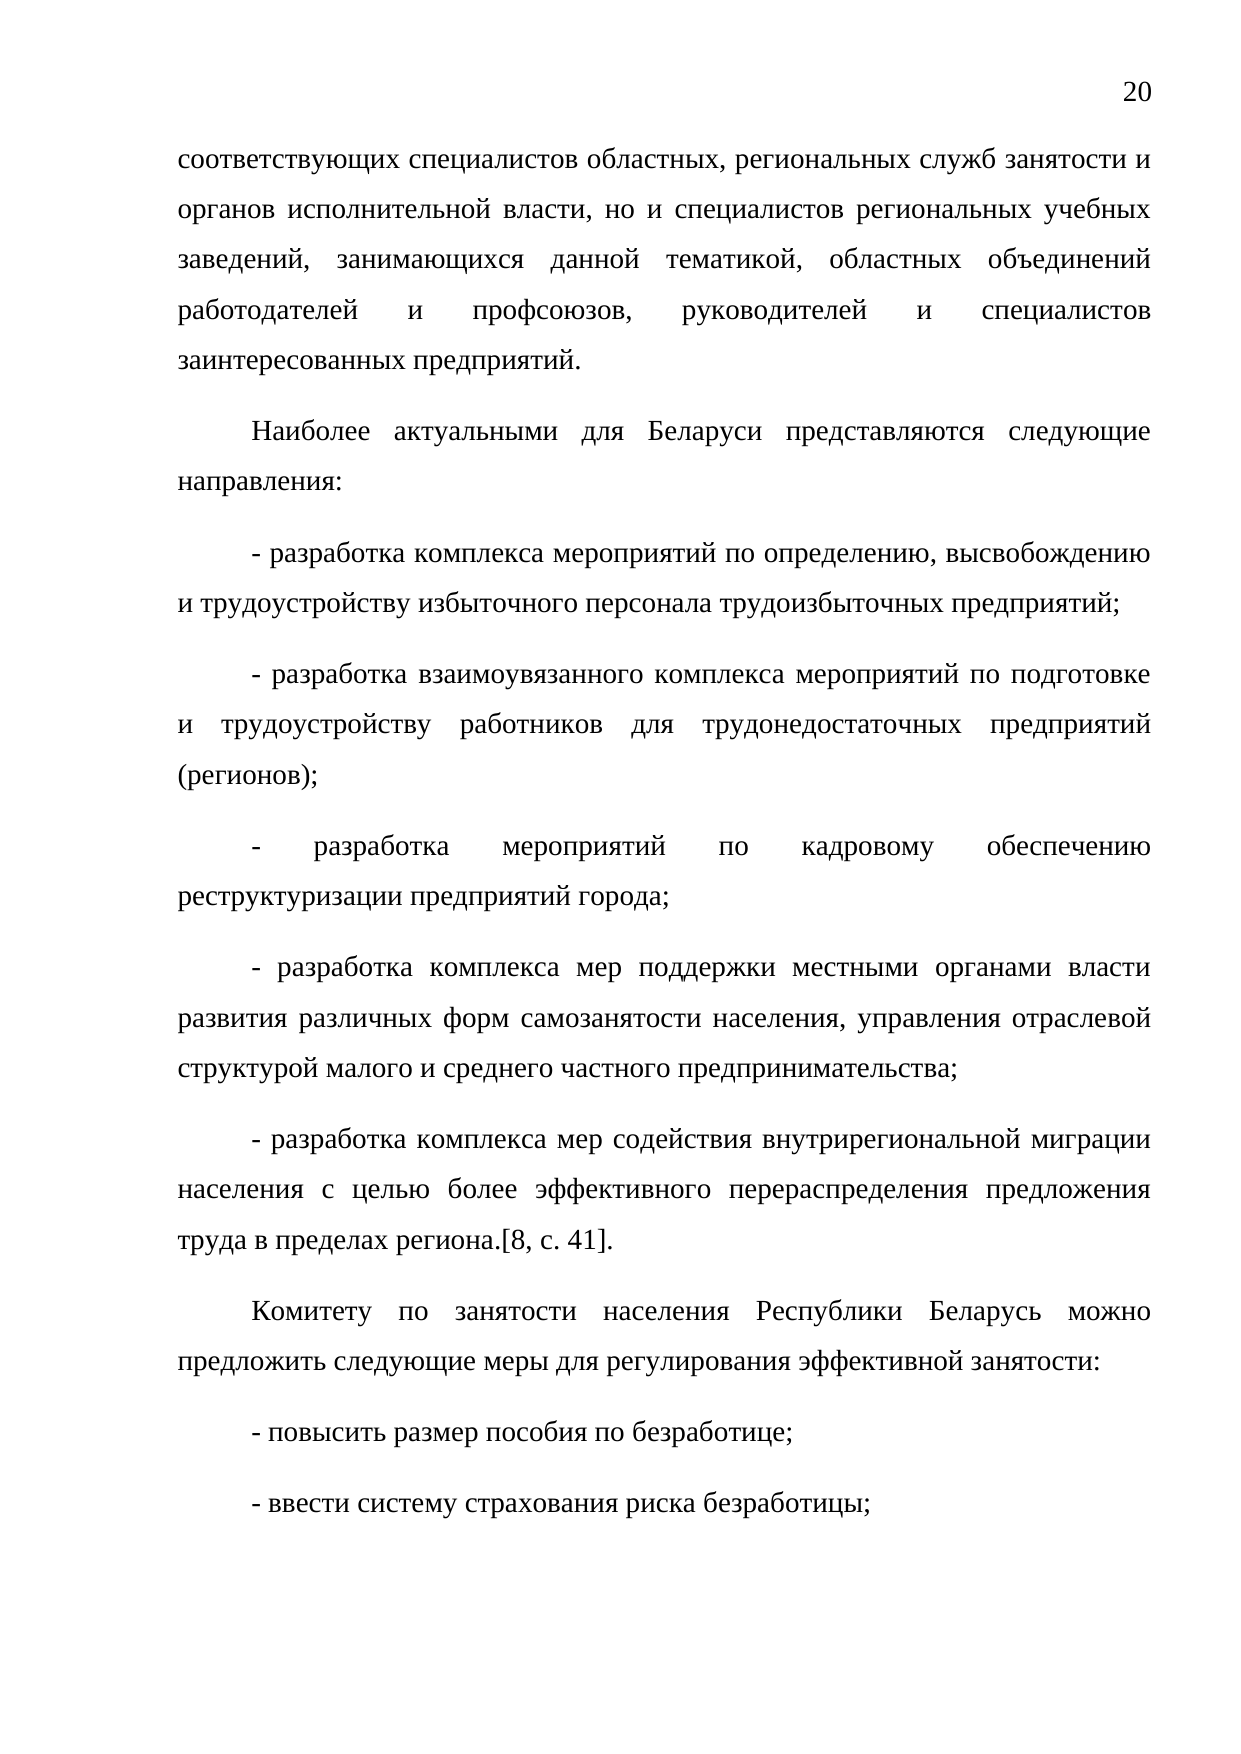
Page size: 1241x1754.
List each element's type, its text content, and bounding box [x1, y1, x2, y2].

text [177, 141, 1152, 376]
text - разработка комплекса мероприятий по определению, высвобождению и трудоустройству избыточного персонала трудоизбыточных предприятий; [177, 535, 1152, 618]
text Комитету по занятости населения Республики Беларусь можно предложить следующие меры для регулирования эффективной занятости: [177, 1293, 1152, 1377]
text Наиболее актуальными для Беларуси представляются следующие направления: [177, 413, 1152, 497]
text - разработка мероприятий по кадровому обеспечению реструктуризации предприятий города; [177, 828, 1152, 912]
text - повысить размер пособия по безработице; [177, 1414, 1152, 1448]
text - разработка комплекса мер поддержки местными органами власти развития различных форм самозанятости населения, управления отраслевой структурой малого и среднего частного предпринимательства; [177, 949, 1152, 1083]
text - ввести систему страхования риска безработицы; [177, 1486, 1152, 1519]
text - разработка комплекса мер содействия внутрирегиональной миграции населения с целью более эффективного перераспределения предложения труда в пределах региона.[8, c. 41]. [177, 1121, 1152, 1255]
text - разработка взаимоувязанного комплекса мероприятий по подготовке и трудоустройству работников для трудонедостаточных предприятий (регионов); [177, 656, 1152, 790]
